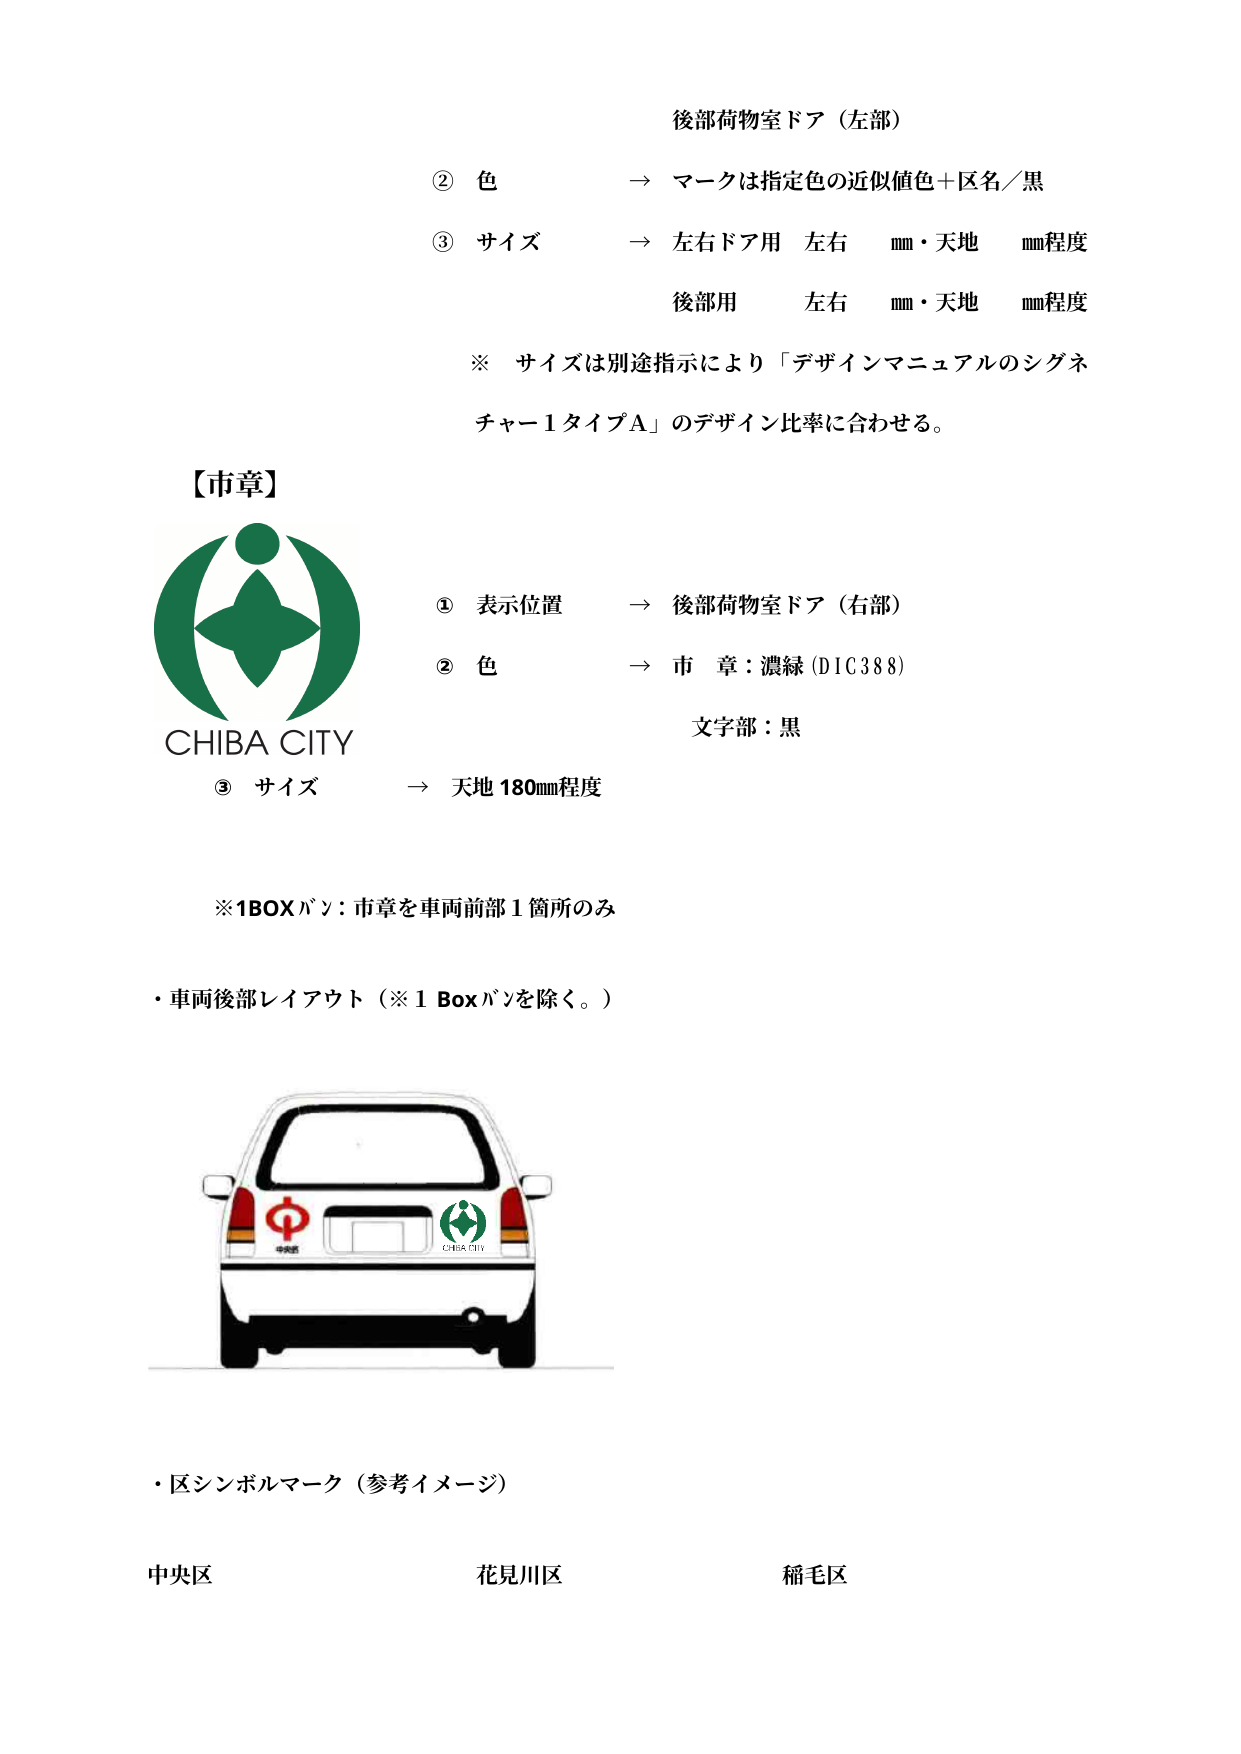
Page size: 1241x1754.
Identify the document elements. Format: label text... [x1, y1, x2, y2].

text 【市章】 [148, 453, 1092, 513]
text ① 表示位置 → 後部荷物室ドア（右部） [360, 574, 1092, 634]
text 後部用 左右 ㎜・天地 ㎜程度 [148, 271, 1092, 331]
picture [440, 1244, 486, 1251]
text ② 色 → マークは指定色の近似値色＋区名／黒 [148, 149, 1092, 210]
text ② 色 → 市 章：濃緑（ＤＩＣ３８８） [360, 634, 1092, 695]
table_header [136, 543, 355, 739]
picture [154, 523, 360, 721]
text ※1BOXﾊﾞﾝ：市章を車両前部１箇所のみ [148, 877, 1092, 938]
picture [154, 728, 360, 756]
text ※ サイズは別途指示により「デザインマニュアルのシグネチャー１タイプＡ」のデザイン比率に合わせる。 [148, 331, 1092, 453]
text 中央区 花見川区 稲毛区 [148, 1544, 1092, 1604]
text ・車両後部レイアウト（※１Boxﾊﾞﾝを除く。） [148, 968, 1092, 1028]
text ③ サイズ → 天地180㎜程度 [148, 756, 1092, 816]
text 文字部：黒 [626, 695, 1092, 756]
text ・区シンボルマーク（参考イメージ） [148, 1453, 1092, 1513]
text ③ サイズ → 左右ドア用 左右 ㎜・天地 ㎜程度 [148, 210, 1092, 271]
text 後部荷物室ドア（左部） [148, 89, 1092, 149]
picture [440, 1200, 486, 1243]
